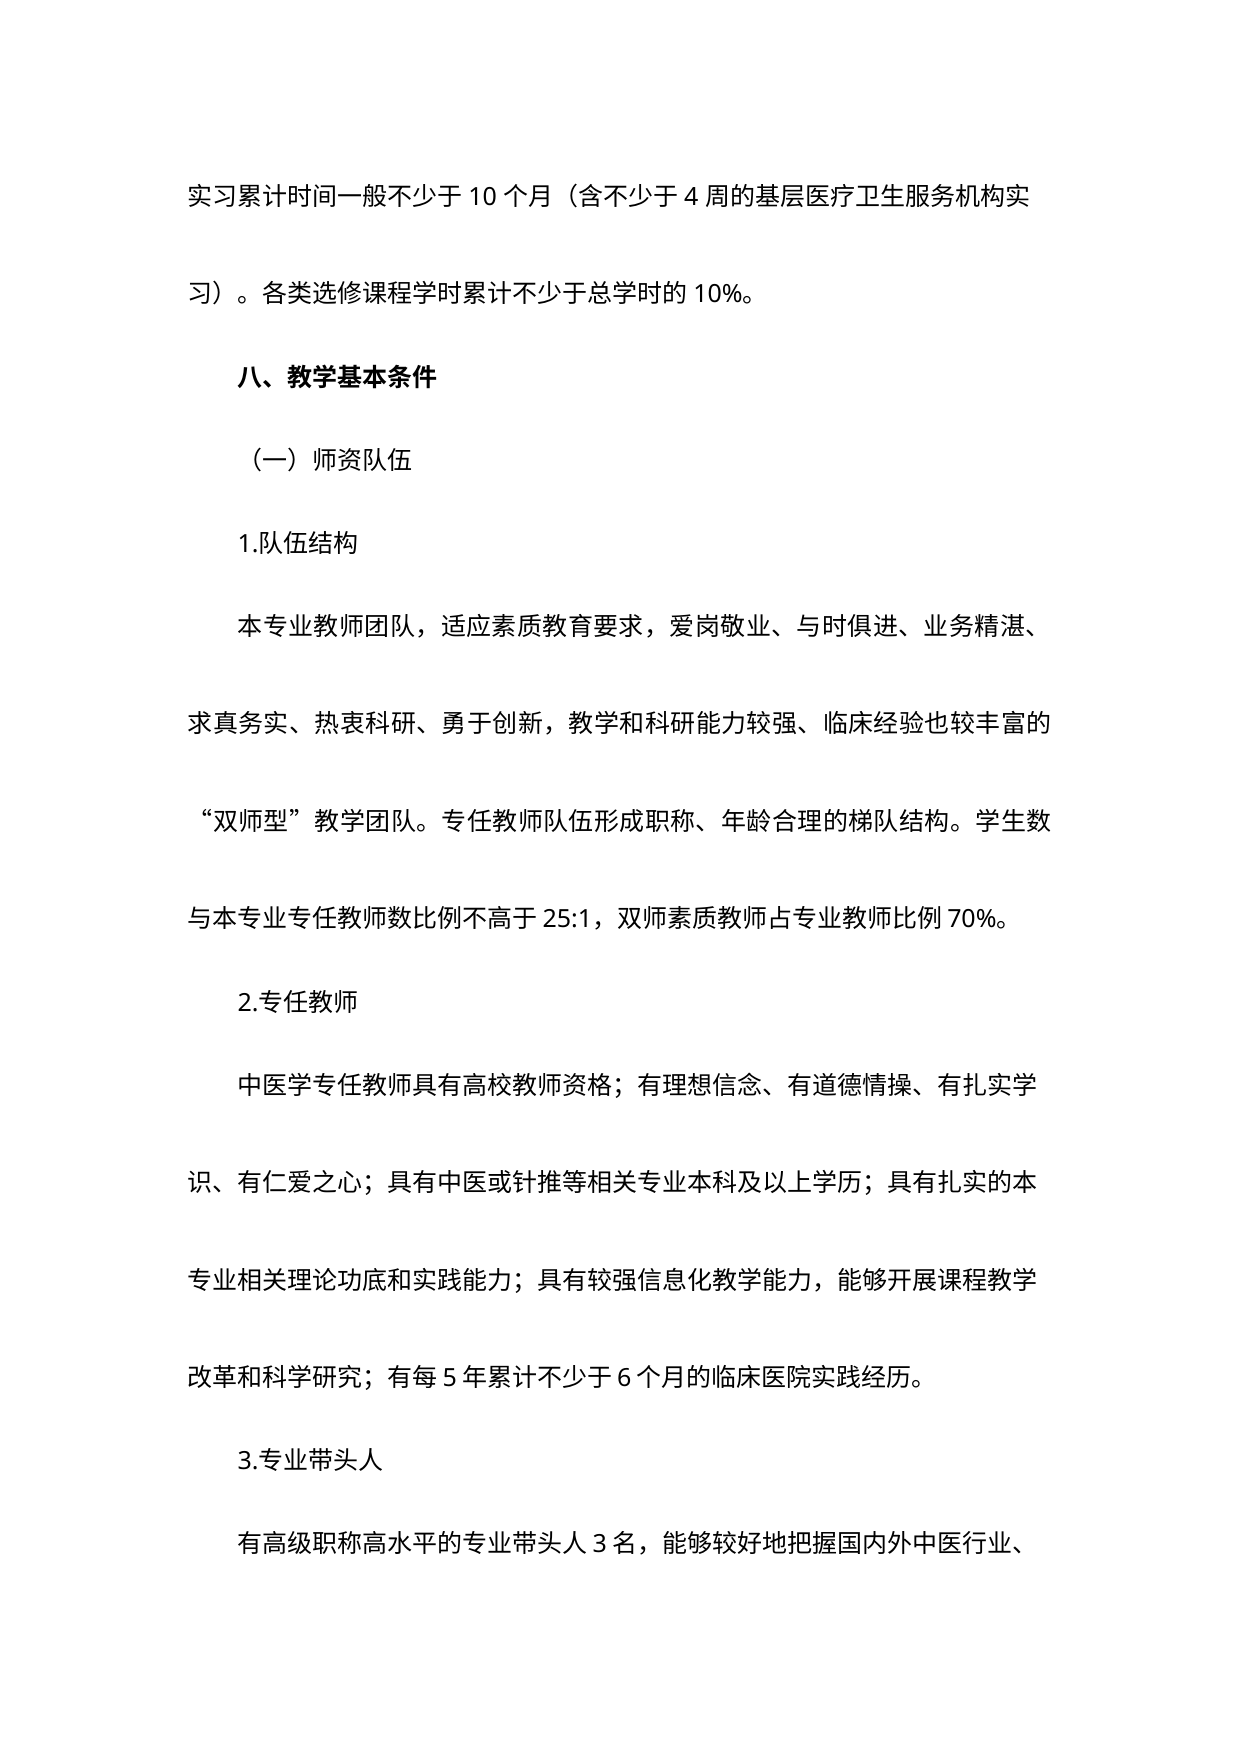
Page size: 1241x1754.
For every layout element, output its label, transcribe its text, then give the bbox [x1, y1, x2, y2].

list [187, 162, 1053, 324]
text 3.专业带头人 [187, 1426, 1053, 1491]
text 本专业教师团队，适应素质教育要求，爱岗敬业、与时俱进、业务精湛、求真务实、热衷科研、勇于创新，教学和科研能力较强、临床经验也较丰富的“双师型”教学团队。专任教师队伍形成职称、年龄合理的梯队结构。学生数与本专业专任教师数比例不高于25:1，双师素质教师占专业教师比例70%。 [187, 592, 1053, 949]
text 2.专任教师 [187, 968, 1053, 1033]
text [187, 1509, 1053, 1574]
list （一）师资队伍 [187, 426, 1053, 491]
text 中医学专任教师具有高校教师资格；有理想信念、有道德情操、有扎实学识、有仁爱之心；具有中医或针推等相关专业本科及以上学历；具有扎实的本专业相关理论功底和实践能力；具有较强信息化教学能力，能够开展课程教学改革和科学研究；有每5年累计不少于6个月的临床医院实践经历。 [187, 1051, 1053, 1408]
list 八、教学基本条件 [187, 343, 1053, 408]
text 1.队伍结构 [187, 509, 1053, 574]
